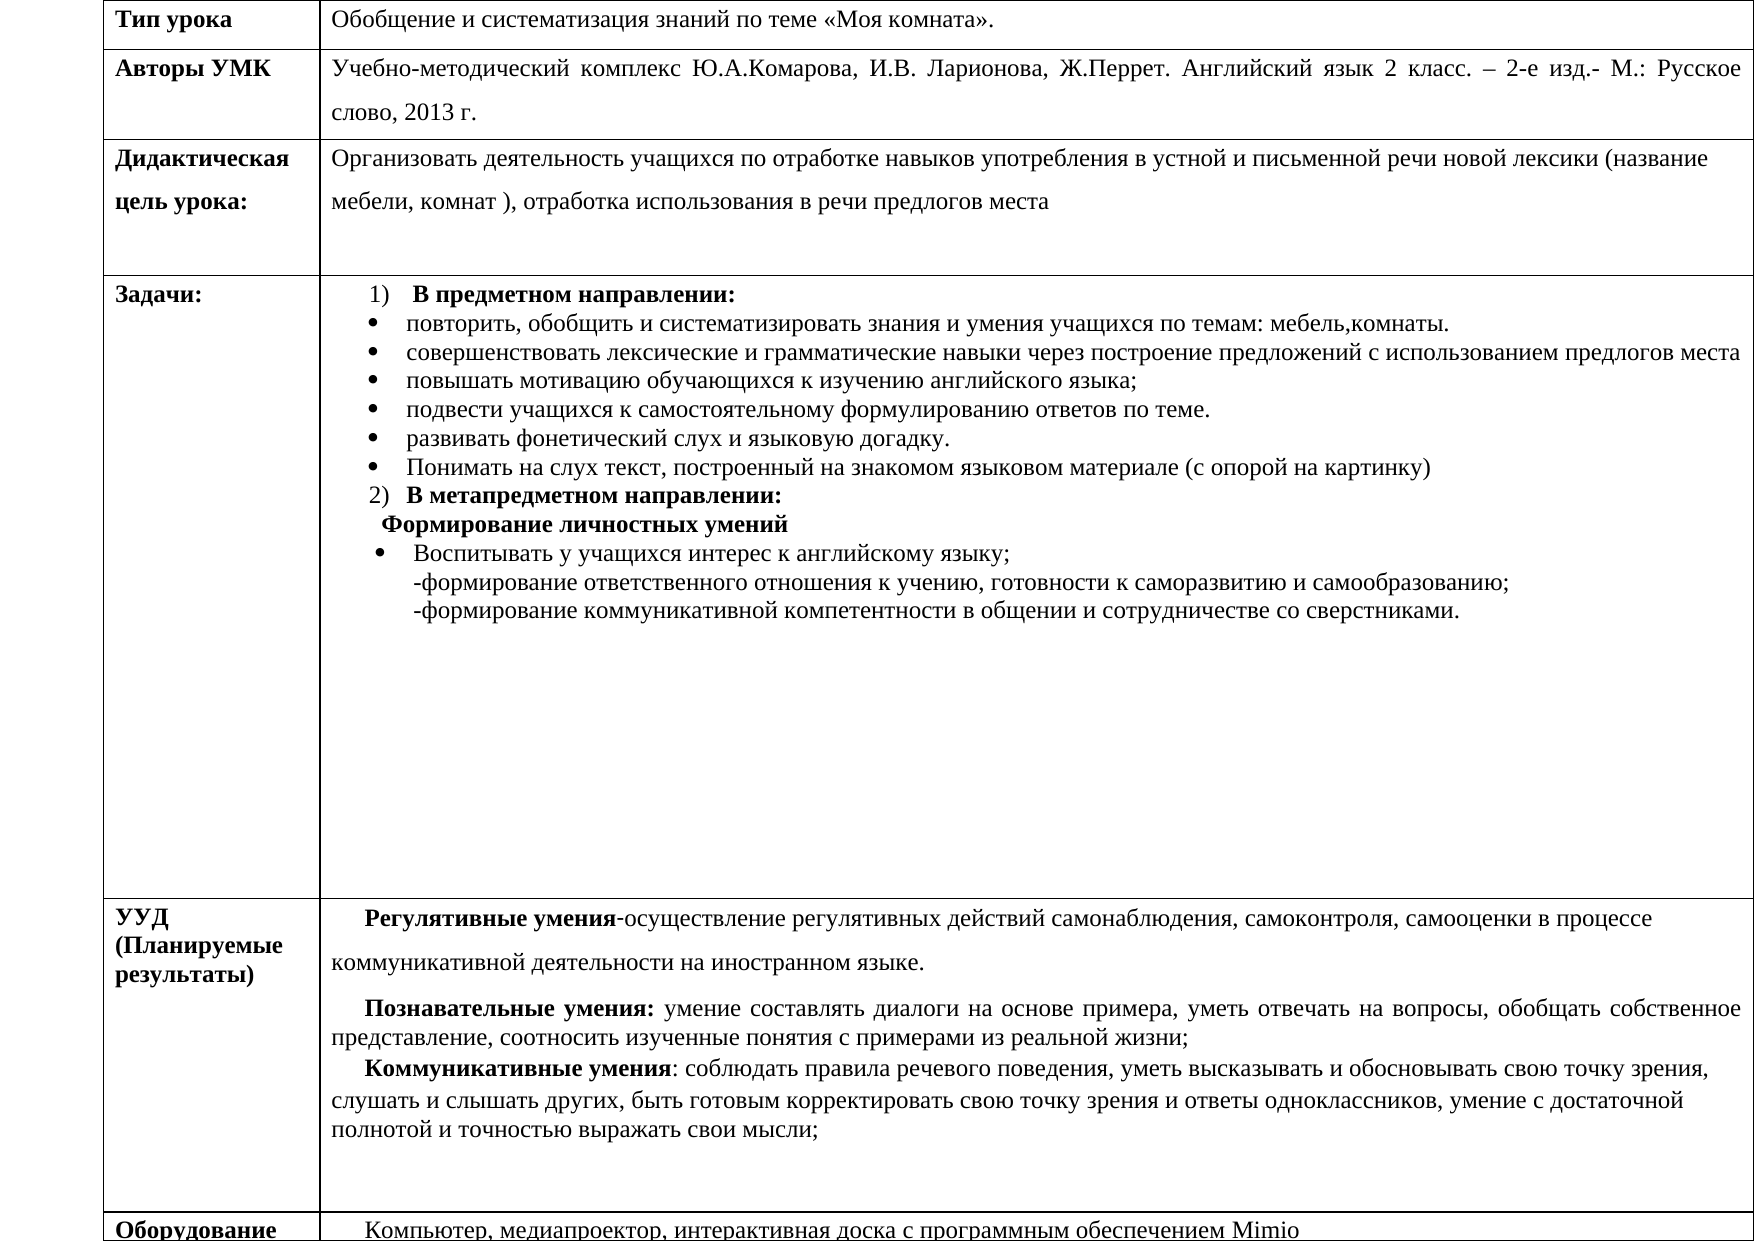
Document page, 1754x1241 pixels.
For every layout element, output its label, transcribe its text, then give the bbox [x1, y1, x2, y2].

table_cell Задачи: [104, 276, 319, 898]
table_cell УУД (Планируемые результаты) [104, 899, 319, 1211]
table_header Тип урока [104, 1, 319, 49]
table_cell Авторы УМК [104, 50, 319, 138]
table_cell Дидактическая цель урока: [104, 140, 319, 275]
table_cell Регулятивные умения-осуществление регулятивных действий самонаблюдения, самоконтроля, самооценки в процессе коммуникативной деятельности на иностранном языке. Познавательные умения: умение составлять диалоги на основе примера, уметь отвечать на вопросы, обобщать собственное представление, соотносить изученные понятия с примерами из реальной жизни; Коммуникативные умения: соблюдать правила речевого поведения, уметь высказывать и обосновывать свою точку зрения, слушать и слышать других, быть готовым корректировать свою точку зрения и ответы одноклассников, умение с достаточной полнотой и точностью выражать свои мысли; [321, 899, 1753, 1211]
table_cell В предметном направлении: повторить, обобщить и систематизировать знания и умения учащихся по темам: мебель,комнаты. совершенствовать лексические и грамматические навыки через построение предложений с использованием предлогов места повышать мотивацию обучающихся к изучению английского языка; подвести учащихся к самостоятельному формулированию ответов по теме. развивать фонетический слух и языковую догадку. Понимать на слух текст, построенный на знакомом языковом материале (с опорой на картинку) В метапредметном направлении: Формирование личностных умений Воспитывать у учащихся интерес к английскому языку; -формирование ответственного отношения к учению, готовности к саморазвитию и самообразованию; -формирование коммуникативной компетентности в общении и сотрудничестве со сверстниками. [321, 276, 1753, 898]
table_cell Организовать деятельность учащихся по отработке навыков употребления в устной и письменной речи новой лексики (название мебели, комнат ), отработка использования в речи предлогов места [321, 140, 1753, 275]
table_cell Оборудование [104, 1213, 319, 1240]
table_header Обобщение и систематизация знаний по теме «Моя комната». [321, 1, 1753, 49]
table_cell Компьютер, медиапроектор, интерактивная доска с программным обеспечением Mimio [321, 1213, 1753, 1240]
table_cell Учебно-методический комплекс Ю.А.Комарова, И.В. Ларионова, Ж.Перрет. Английский язык 2 класс. – 2-е изд.- М.: Русское слово, 2013 г. [321, 50, 1753, 138]
